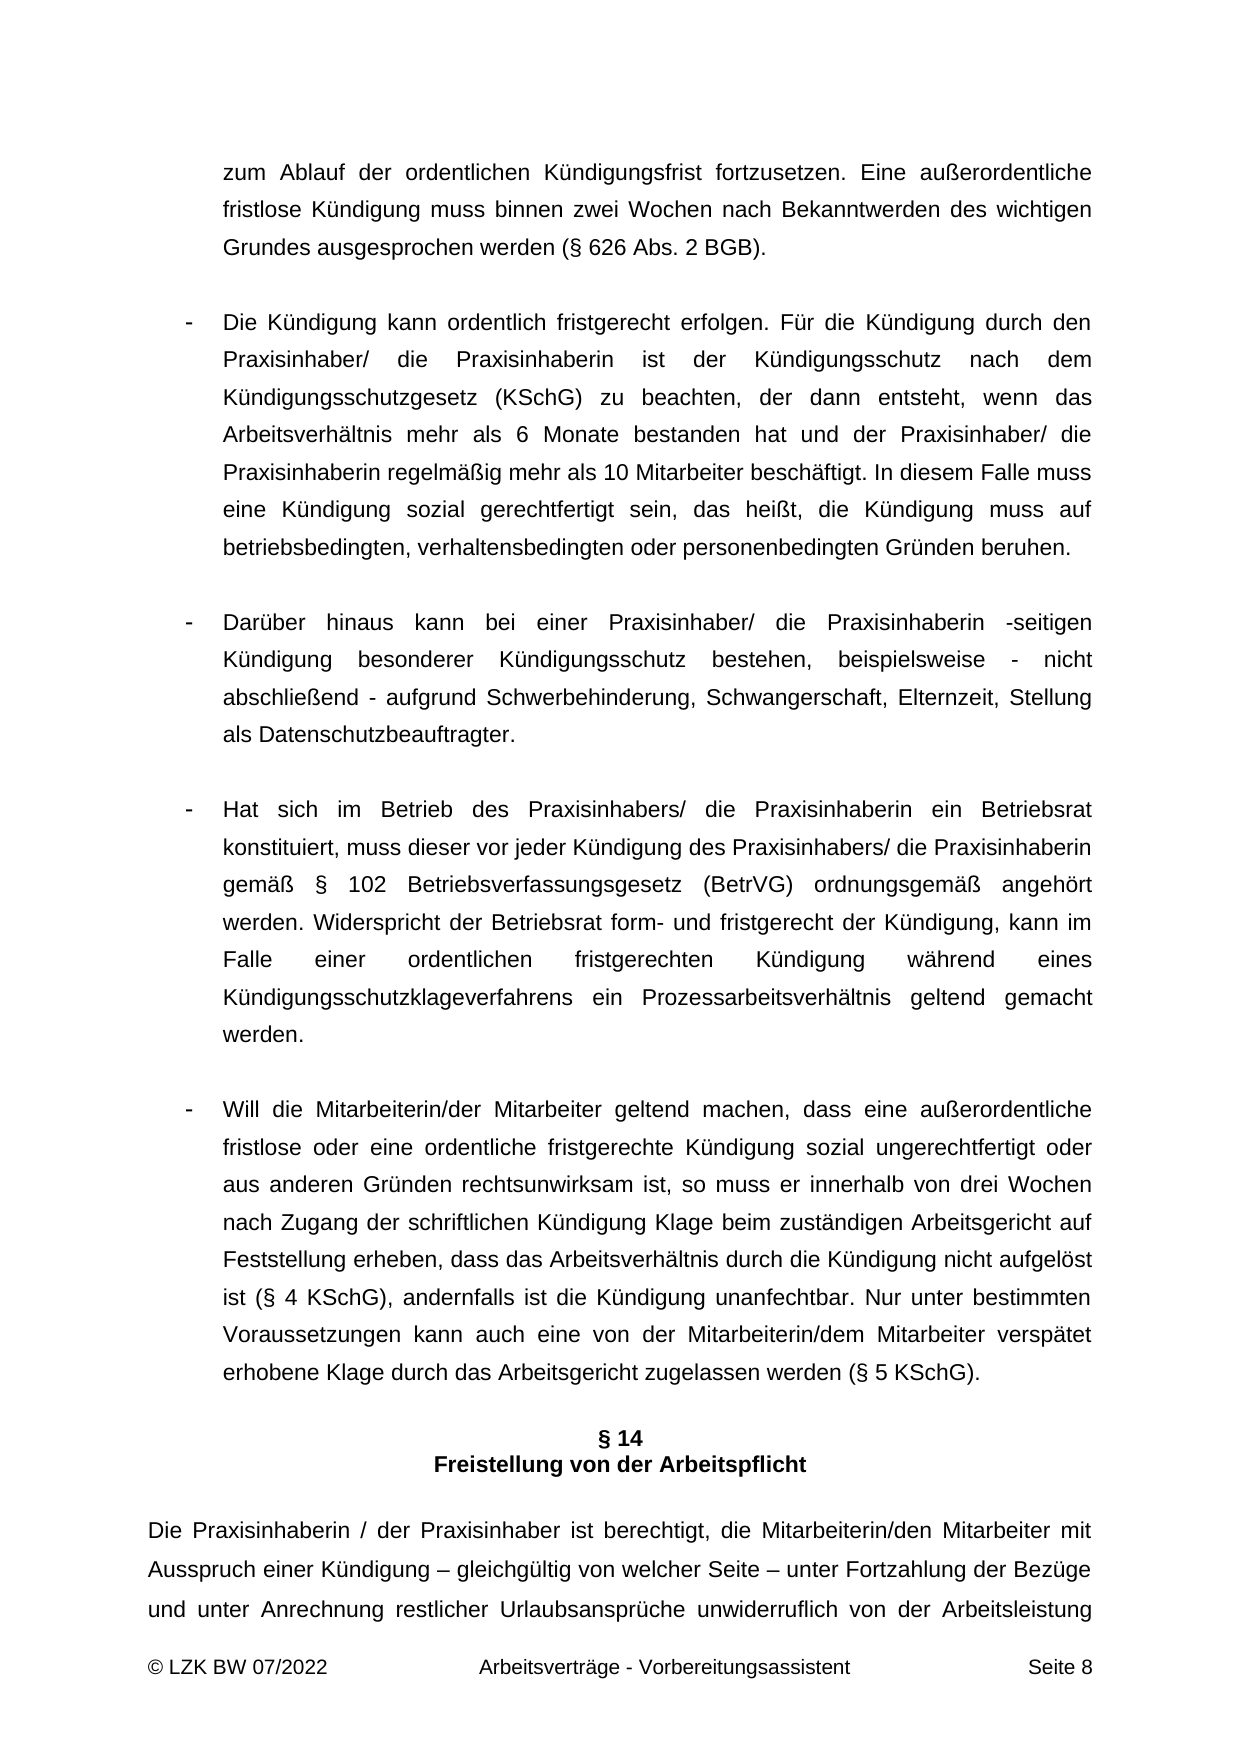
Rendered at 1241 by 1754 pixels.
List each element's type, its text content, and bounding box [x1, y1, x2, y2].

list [185, 148, 1092, 260]
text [148, 1517, 1092, 1622]
text § 14 [148, 1425, 1092, 1451]
list Die Kündigung kann ordentlich fristgerecht erfolgen. Für die Kündigung durch den Praxisinhaber/ die Praxisinhaberin ist der Kündigungsschutz nach dem Kündigungsschutzgesetz (KSchG) zu beachten, der dann entsteht, wenn das Arbeitsverhältnis mehr als 6 Monate bestanden hat und der Praxisinhaber/ die Praxisinhaberin regelmäßig mehr als 10 Mitarbeiter beschäftigt. In diesem Falle muss eine Kündigung sozial gerechtfertigt sein, das heißt, die Kündigung muss auf betriebsbedingten, verhaltensbedingten oder personenbedingten Gründen beruhen. [185, 298, 1092, 560]
text Freistellung von der Arbeitspflicht [148, 1451, 1092, 1477]
list Will die Mitarbeiterin/der Mitarbeiter geltend machen, dass eine außerordentliche fristlose oder eine ordentliche fristgerechte Kündigung sozial ungerechtfertigt oder aus anderen Gründen rechtsunwirksam ist, so muss er innerhalb von drei Wochen nach Zugang der schriftlichen Kündigung Klage beim zuständigen Arbeitsgericht auf Feststellung erheben, dass das Arbeitsverhältnis durch die Kündigung nicht aufgelöst ist (§ 4 KSchG), andernfalls ist die Kündigung unanfechtbar. Nur unter bestimmten Voraussetzungen kann auch eine von der Mitarbeiterin/dem Mitarbeiter verspätet erhobene Klage durch das Arbeitsgericht zugelassen werden (§ 5 KSchG). [185, 1085, 1092, 1385]
list Darüber hinaus kann bei einer Praxisinhaber/ die Praxisinhaberin -seitigen Kündigung besonderer Kündigungsschutz bestehen, beispielsweise - nicht abschließend - aufgrund Schwerbehinderung, Schwangerschaft, Elternzeit, Stellung als Datenschutzbeauftragter. [185, 598, 1092, 748]
list Hat sich im Betrieb des Praxisinhabers/ die Praxisinhaberin ein Betriebsrat konstituiert, muss dieser vor jeder Kündigung des Praxisinhabers/ die Praxisinhaberin gemäß § 102 Betriebsverfassungsgesetz (BetrVG) ordnungsgemäß angehört werden. Widerspricht der Betriebsrat form- und fristgerecht der Kündigung, kann im Falle einer ordentlichen fristgerechten Kündigung während eines Kündigungsschutzklageverfahrens ein Prozessarbeitsverhältnis geltend gemacht werden. [185, 785, 1092, 1048]
